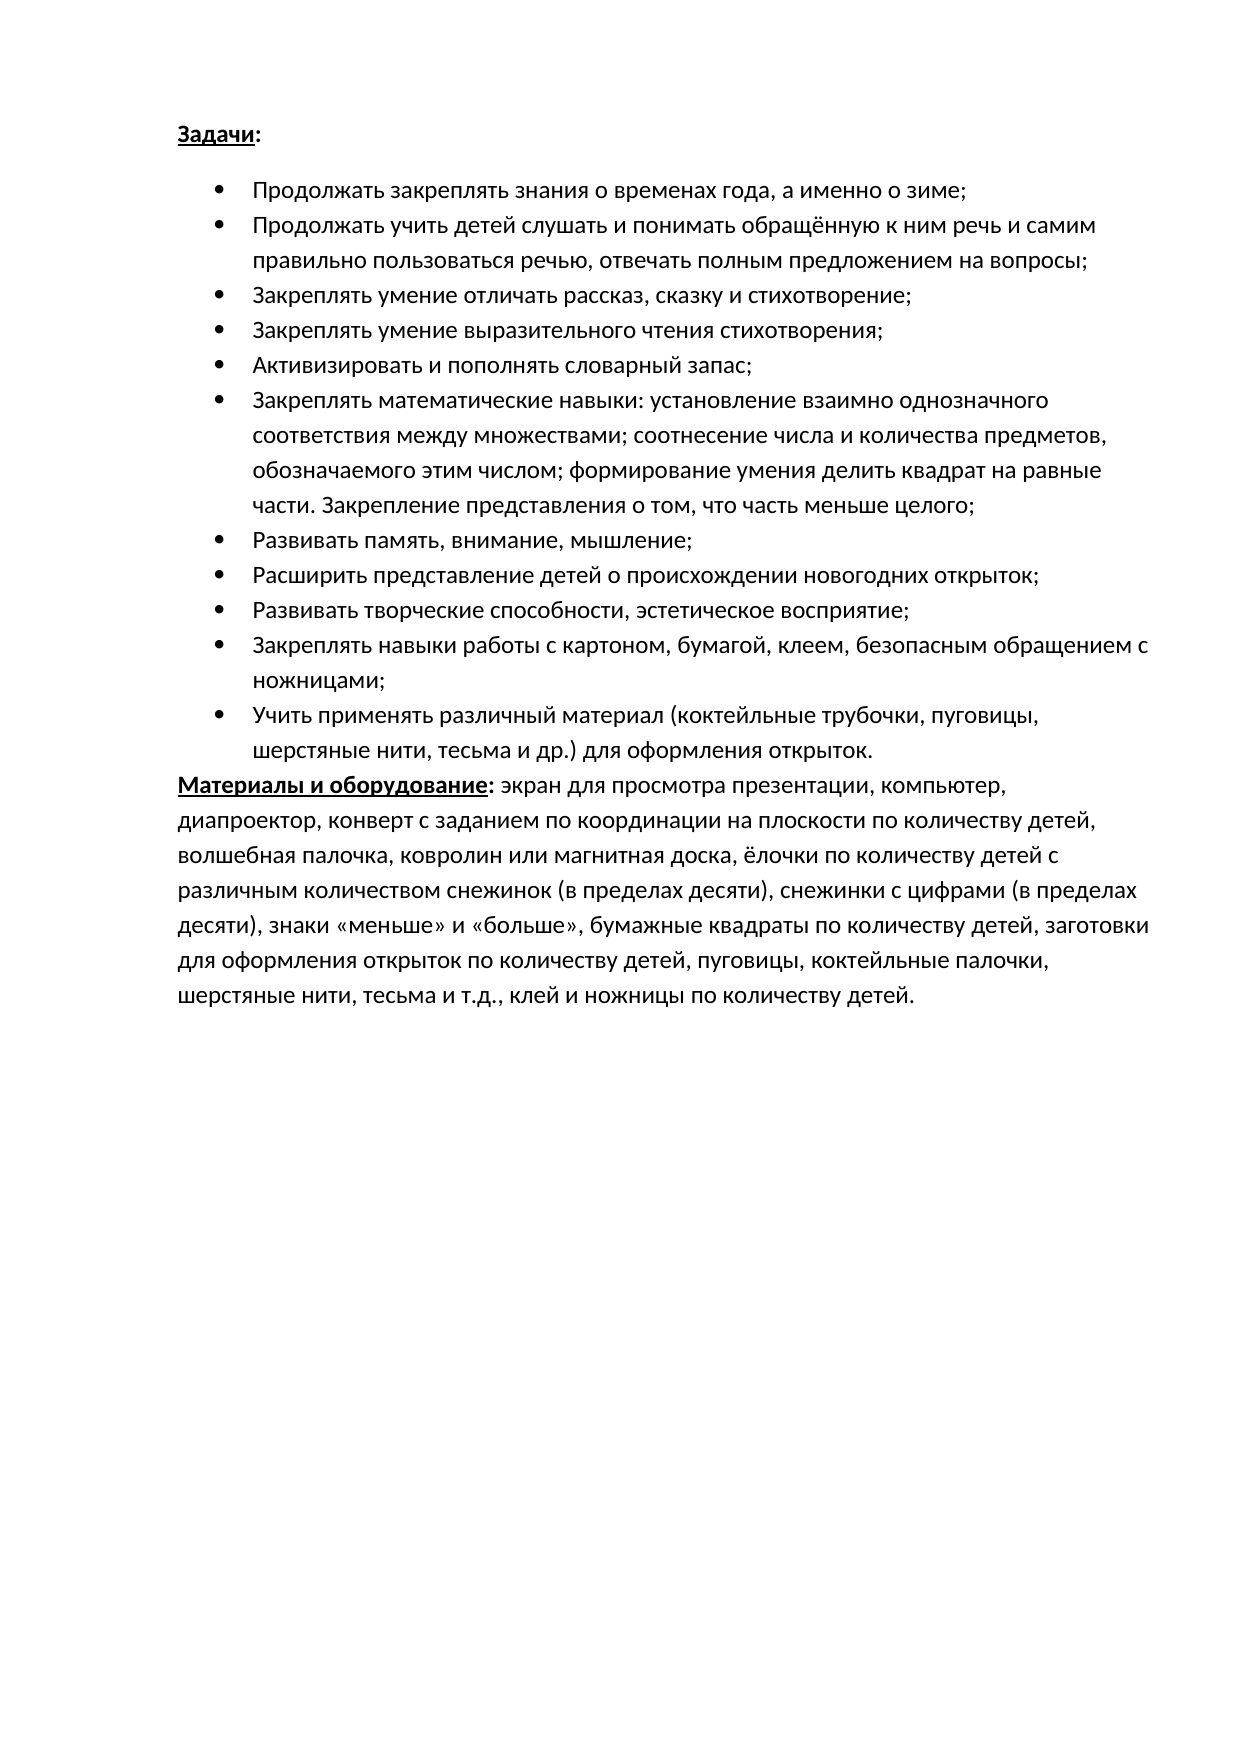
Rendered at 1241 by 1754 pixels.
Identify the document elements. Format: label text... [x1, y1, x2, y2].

list Активизировать и пополнять словарный запас; [215, 349, 1152, 379]
text Материалы и оборудование: экран для просмотра презентации, компьютер, диапроектор, конверт с заданием по координации на плоскости по количеству детей, волшебная палочка, ковролин или магнитная доска, ёлочки по количеству детей с различным количеством снежинок (в пределах десяти), снежинки с цифрами (в пределах десяти), знаки «меньше» и «больше», бумажные квадраты по количеству детей, заготовки для оформления открыток по количеству детей, пуговицы, коктейльные палочки, шерстяные нити, тесьма и т.д., клей и ножницы по количеству детей. [177, 769, 1152, 1009]
list Расширить представление детей о происхождении новогодних открыток; [215, 559, 1152, 589]
list Развивать творческие способности, эстетическое восприятие; [215, 594, 1152, 624]
list Продолжать учить детей слушать и понимать обращённую к ним речь и самим правильно пользоваться речью, отвечать полным предложением на вопросы; [215, 209, 1152, 274]
list Закреплять умение выразительного чтения стихотворения; [215, 314, 1152, 344]
list Закреплять умение отличать рассказ, сказку и стихотворение; [215, 279, 1152, 309]
text Задачи: [177, 118, 1152, 149]
list Закреплять навыки работы с картоном, бумагой, клеем, безопасным обращением с ножницами; [215, 629, 1152, 694]
list Закреплять математические навыки: установление взаимно однозначного соответствия между множествами; соотнесение числа и количества предметов, обозначаемого этим числом; формирование умения делить квадрат на равные части. Закрепление представления о том, что часть меньше целого; [215, 384, 1152, 519]
list Развивать память, внимание, мышление; [215, 524, 1152, 554]
list Продолжать закреплять знания о временах года, а именно о зиме; [215, 174, 1152, 204]
list Учить применять различный материал (коктейльные трубочки, пуговицы, шерстяные нити, тесьма и др.) для оформления открыток. [215, 699, 1152, 764]
